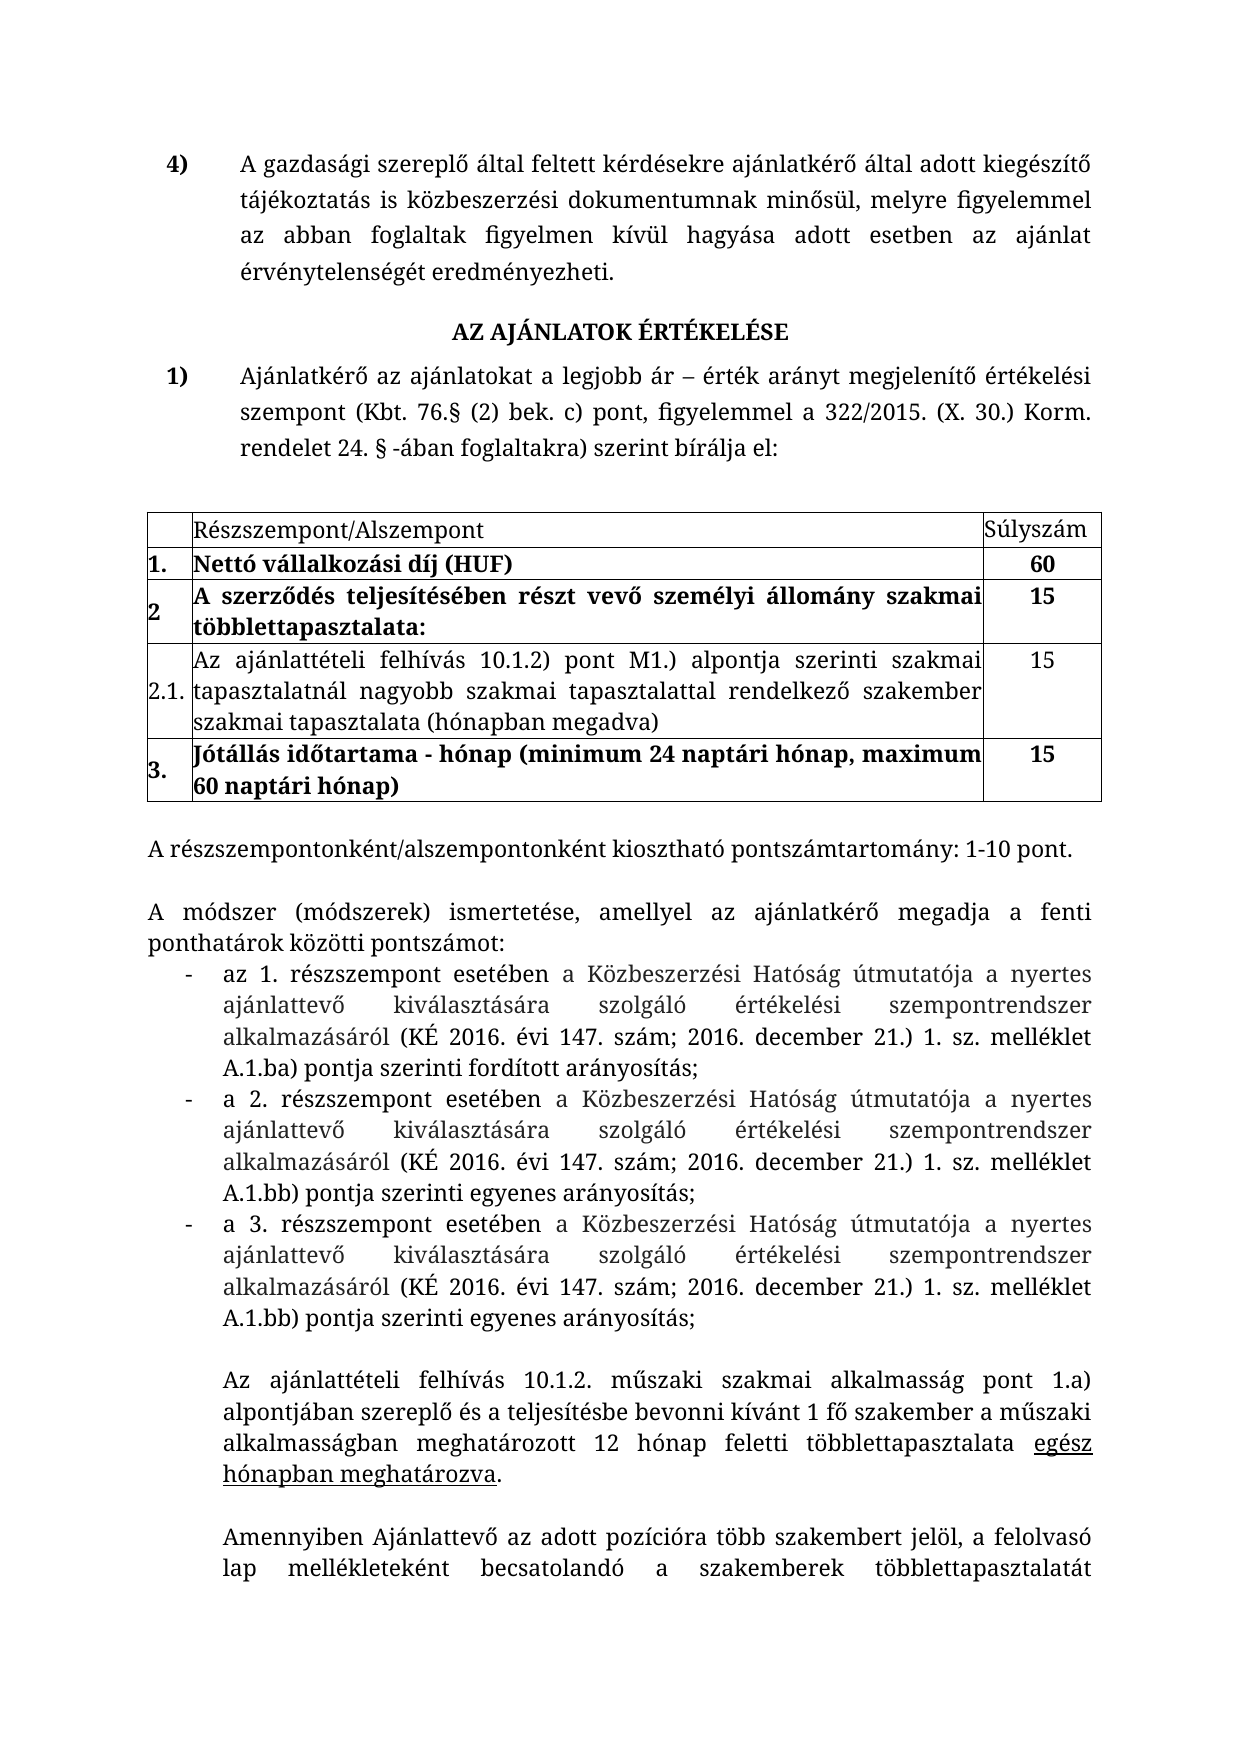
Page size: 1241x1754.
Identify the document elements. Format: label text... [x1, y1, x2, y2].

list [223, 1521, 1093, 1583]
table_cell 15 [984, 739, 1101, 801]
text A módszer (módszerek) ismertetése, amellyel az ajánlatkérő megadja a fenti ponthatárok közötti pontszámot: [148, 896, 1093, 958]
table_cell A szerződés teljesítésében részt vevő személyi állomány szakmai többlettapasztalata: [193, 580, 983, 643]
table_cell Az ajánlattételi felhívás 10.1.2) pont M1.) alpontja szerinti szakmai tapasztalatnál nagyobb szakmai tapasztalattal rendelkező szakember szakmai tapasztalata (hónapban megadva) [193, 644, 983, 737]
table_cell 3. [148, 739, 192, 801]
table_cell 15 [984, 644, 1101, 737]
table_cell 1. [148, 548, 192, 579]
list Ajánlatkérő az ajánlatokat a legjobb ár – érték arányt megjelenítő értékelési szempont (Kbt. 76.§ (2) bek. c) pont, figyelemmel a 322/2015. (X. 30.) Korm. rendelet 24. § -ában foglaltakra) szerint bírálja el: [166, 360, 1093, 463]
list Az ajánlattételi felhívás 10.1.2. műszaki szakmai alkalmasság pont 1.a) alpontjában szereplő és a teljesítésbe bevonni kívánt 1 fő szakember a műszaki alkalmasságban meghatározott 12 hónap feletti többlettapasztalata egész hónapban meghatározva. [223, 1364, 1093, 1489]
table_cell 15 [984, 580, 1101, 643]
table_cell 2 [148, 580, 192, 643]
table_cell 2.1. [148, 644, 192, 737]
text A részszempontonként/alszempontonként kiosztható pontszámtartomány: 1-10 pont. [148, 833, 1093, 864]
list a 3. részszempont esetében a Közbeszerzési Hatóság útmutatója a nyertes ajánlattevő kiválasztására szolgáló értékelési szempontrendszer alkalmazásáról (KÉ 2016. évi 147. szám; 2016. december 21.) 1. sz. melléklet A.1.bb) pontja szerinti egyenes arányosítás; [185, 1208, 1093, 1333]
table_header Súlyszám [984, 513, 1101, 547]
table_header Részszempont/Alszempont [193, 513, 983, 547]
list A gazdasági szereplő által feltett kérdésekre ajánlatkérő által adott kiegészítő tájékoztatás is közbeszerzési dokumentumnak minősül, melyre figyelemmel az abban foglaltak figyelmen kívül hagyása adott esetben az ajánlat érvénytelenségét eredményezheti. [166, 148, 1093, 287]
table_cell Nettó vállalkozási díj (HUF) [193, 548, 983, 579]
table_cell Jótállás időtartama - hónap (minimum 24 naptári hónap, maximum 60 naptári hónap) [193, 739, 983, 801]
table_header [148, 513, 192, 547]
subtitle AZ AJÁNLATOK ÉRTÉKELÉSE [148, 316, 1093, 348]
list a 2. részszempont esetében a Közbeszerzési Hatóság útmutatója a nyertes ajánlattevő kiválasztására szolgáló értékelési szempontrendszer alkalmazásáról (KÉ 2016. évi 147. szám; 2016. december 21.) 1. sz. melléklet A.1.bb) pontja szerinti egyenes arányosítás; [185, 1083, 1093, 1208]
list az 1. részszempont esetében a Közbeszerzési Hatóság útmutatója a nyertes ajánlattevő kiválasztására szolgáló értékelési szempontrendszer alkalmazásáról (KÉ 2016. évi 147. szám; 2016. december 21.) 1. sz. melléklet A.1.ba) pontja szerinti fordított arányosítás; [185, 958, 1093, 1083]
table_cell 60 [984, 548, 1101, 579]
